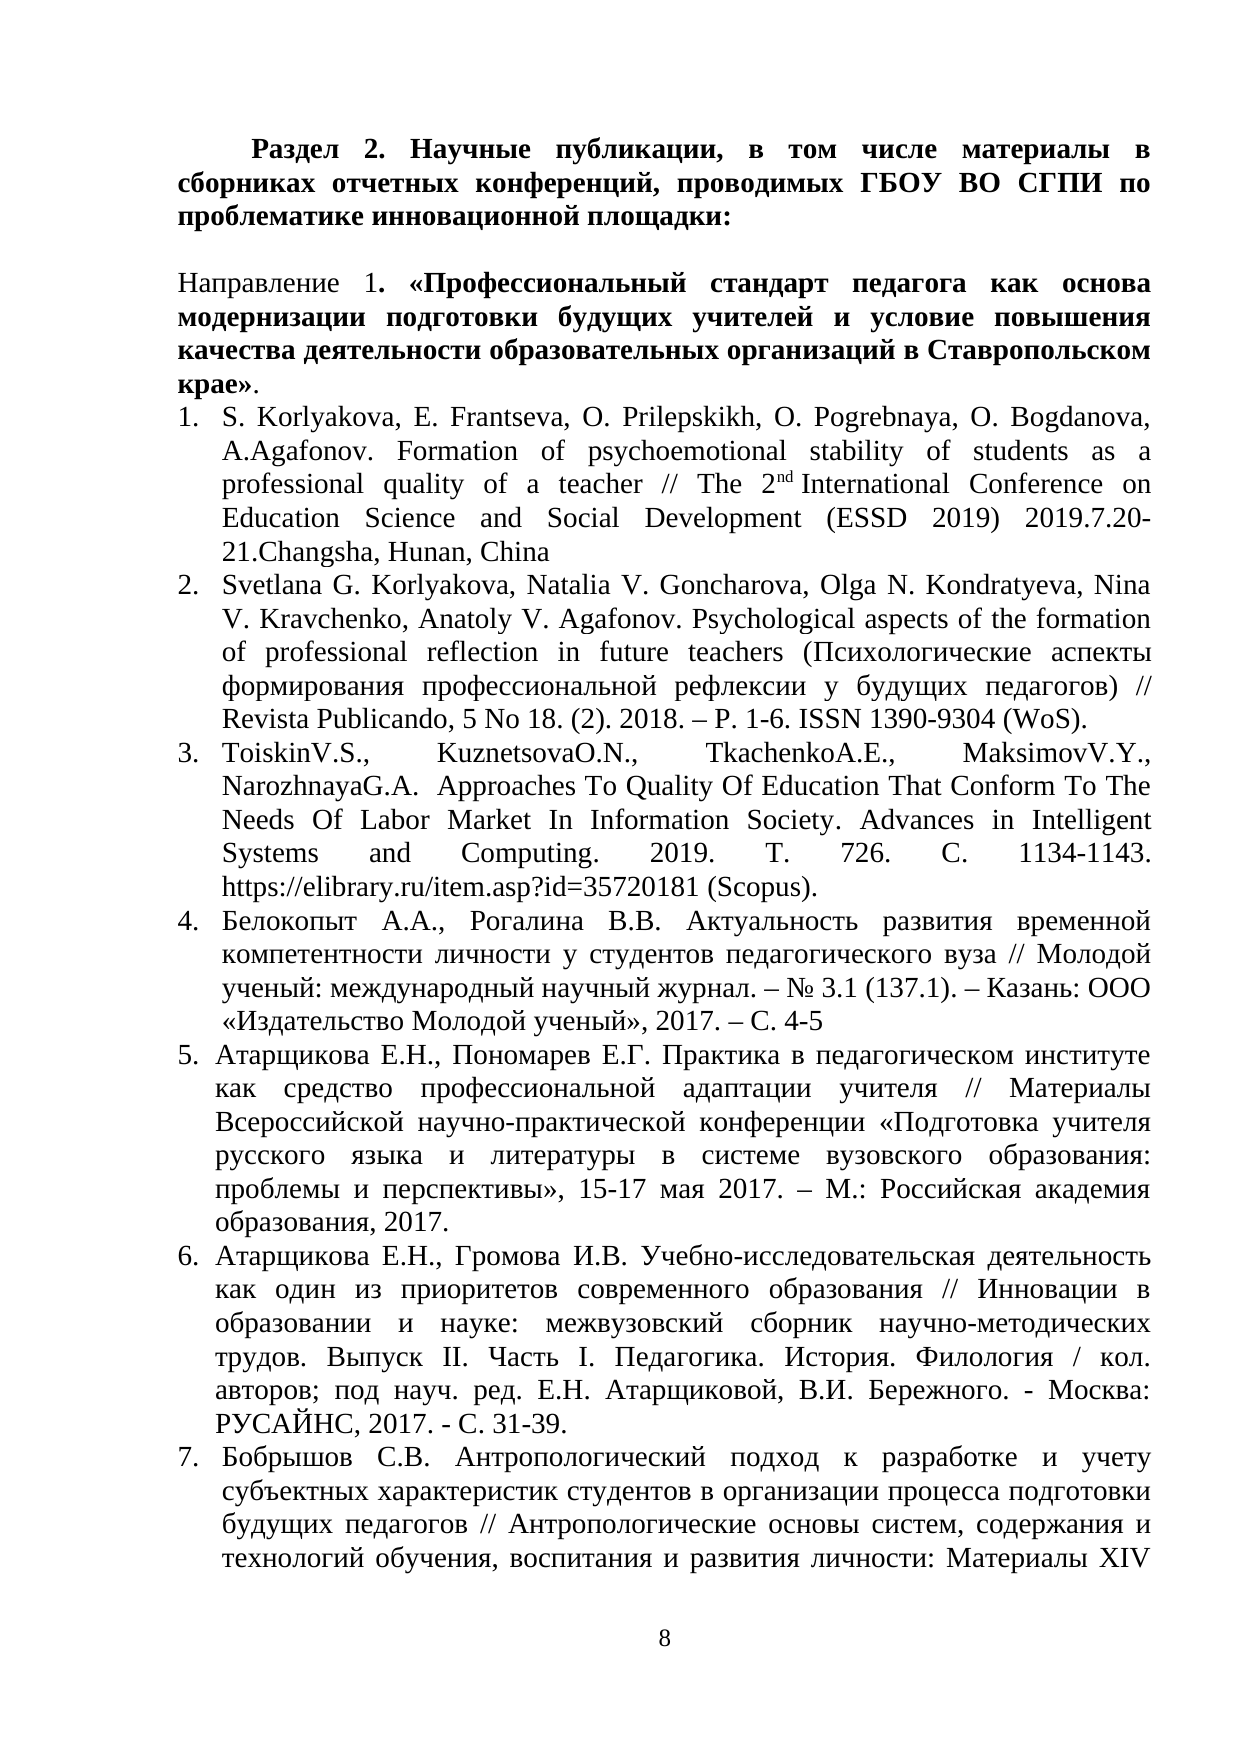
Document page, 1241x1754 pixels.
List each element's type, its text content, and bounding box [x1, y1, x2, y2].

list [177, 1439, 1152, 1573]
list Атарщикова Е.Н., Громова И.В. Учебно-исследовательская деятельность как один из приоритетов современного образования // Инновации в образовании и науке: межвузовский сборник научно-методических трудов. Выпуск II. Часть I. Педагогика. История. Филология / кол. авторов; под науч. ред. Е.Н. Атарщиковой, В.И. Бережного. - Москва: РУСАЙНС, 2017. - С. 31-39. [177, 1238, 1152, 1439]
list ToiskinV.S., KuznetsovaO.N., TkachenkoA.E., MaksimovV.Y., NarozhnayaG.A. Approaches To Quality Of Education That Conform To The Needs Of Labor Market In Information Society. Advances in Intelligent Systems and Computing. 2019. Т. 726. С. 1134-1143. https://elibrary.ru/item.asp?id=35720181 (Scopus). [177, 735, 1152, 903]
text Направление 1. «Профессиональный стандарт педагога как основа модернизации подготовки будущих учителей и условие повышения качества деятельности образовательных организаций в Ставропольском крае». [177, 265, 1152, 399]
list Атарщикова Е.Н., Пономарев Е.Г. Практика в педагогическом институте как средство профессиональной адаптации учителя // Материалы Всероссийской научно-практической конференции «Подготовка учителя русского языка и литературы в системе вузовского образования: проблемы и перспективы», 15-17 мая 2017. – М.: Российская академия образования, 2017. [177, 1037, 1152, 1238]
text Раздел 2. Научные публикации, в том числе материалы в сборниках отчетных конференций, проводимых ГБОУ ВО СГПИ по проблематике инновационной площадки: [177, 131, 1152, 232]
list S. Korlyakova, E. Frantseva, O. Prilepskikh, O. Pogrebnaya, O. Bogdanova, A.Agafonov. Formation of psychoemotional stability of students as a professional quality of a teacher // The 2nd International Conference on Education Science and Social Development (ESSD 2019) 2019.7.20-21.Changsha, Hunan, China [177, 399, 1152, 567]
list Svetlana G. Korlyakova, Natalia V. Goncharova, Olga N. Kondratyeva, Nina V. Kravchenko, Anatoly V. Agafonov. Psychological aspects of the formation of professional reflection in future teachers (Психологические аспекты формирования профессиональной рефлексии у будущих педагогов) // Revista Publicando, 5 No 18. (2). 2018. – Р. 1-6. ISSN 1390-9304 (WoS). [177, 567, 1152, 735]
list Белокопыт А.А., Рогалина В.В. Актуальность развития временной компетентности личности у студентов педагогического вуза // Молодой ученый: международный научный журнал. – № 3.1 (137.1). – Казань: ООО «Издательство Молодой ученый», 2017. – С. 4-5 [177, 903, 1152, 1037]
